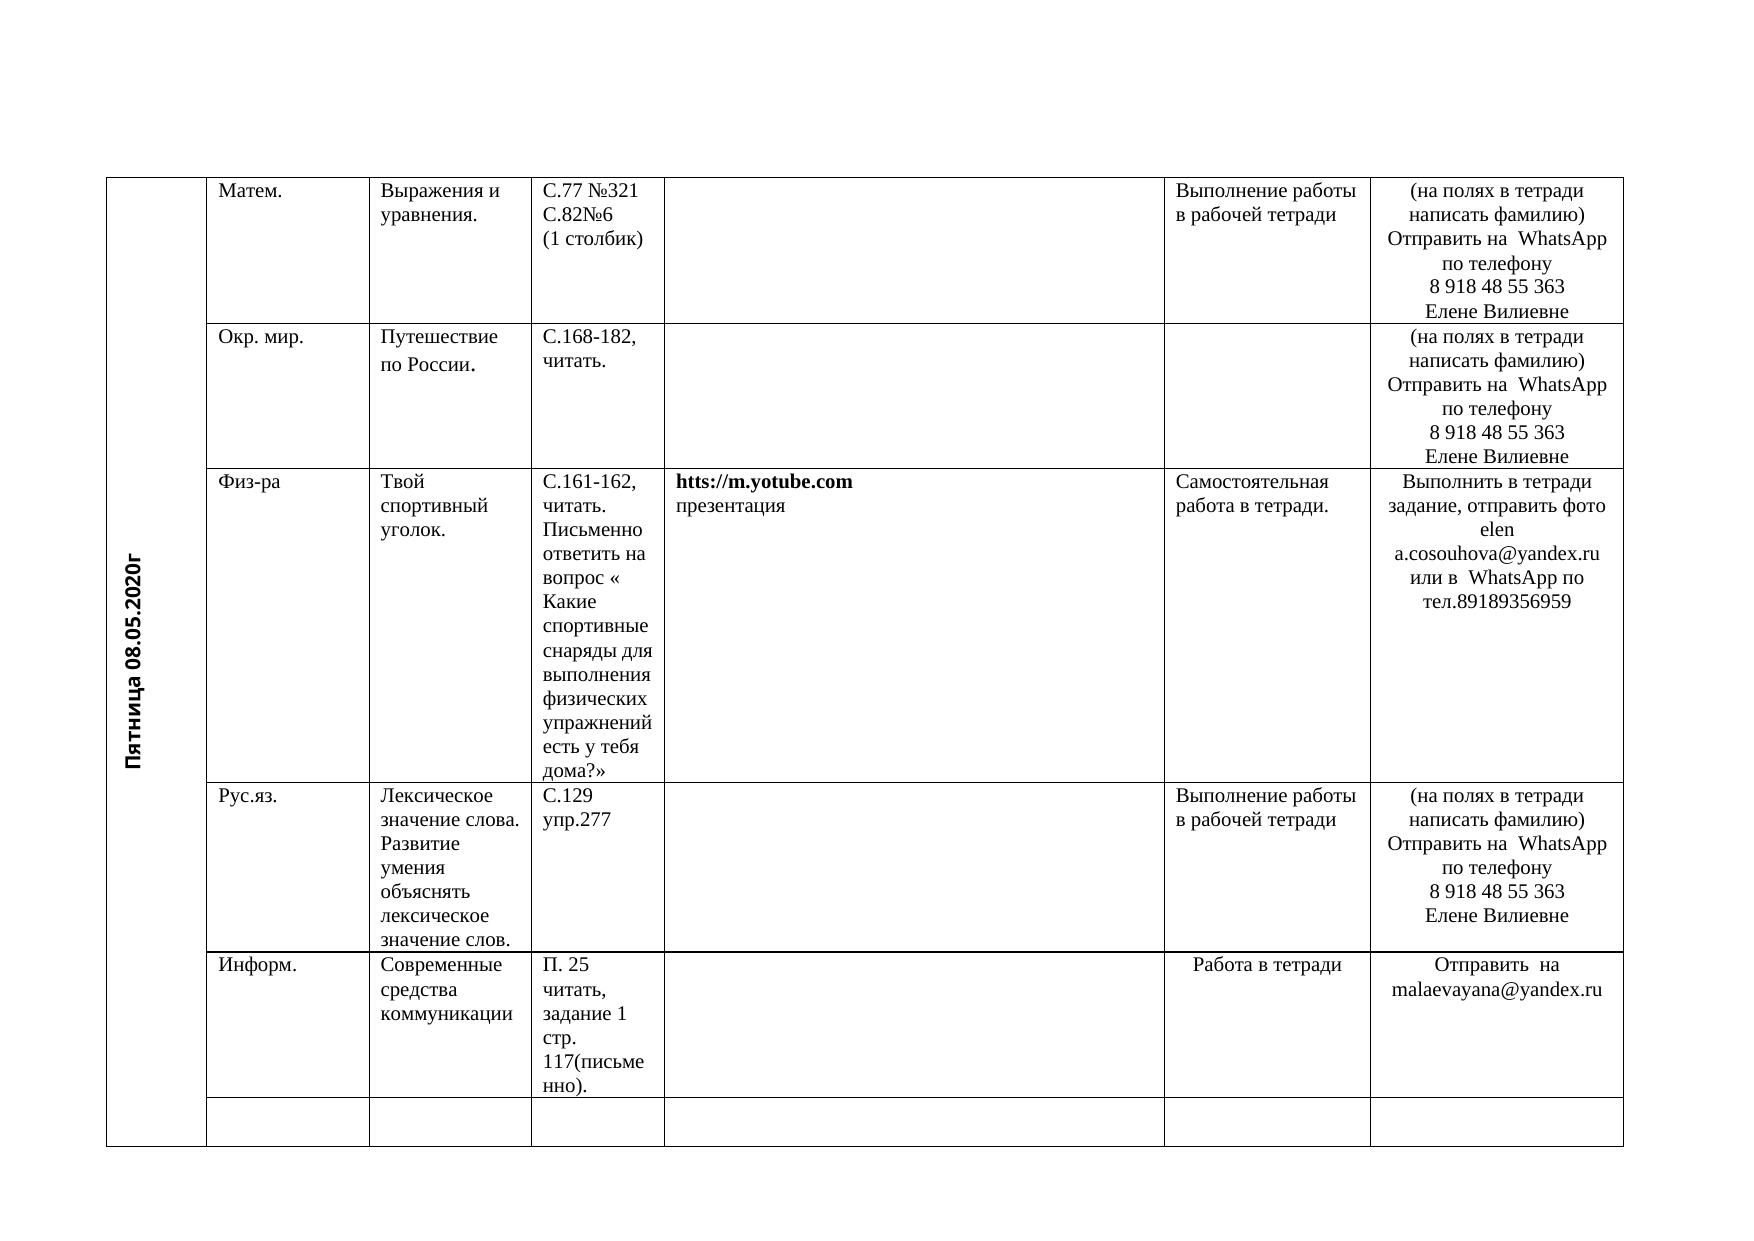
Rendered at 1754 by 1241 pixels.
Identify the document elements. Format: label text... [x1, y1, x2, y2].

table_cell [665, 178, 1164, 323]
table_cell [1371, 178, 1623, 323]
table_cell [1165, 1098, 1370, 1146]
table_cell С.168-182, читать. [532, 324, 664, 468]
table_cell Окр. мир. [207, 324, 369, 468]
table_cell Рус.яз. [207, 783, 369, 951]
table_cell Выражения и уравнения. [370, 178, 531, 323]
table_cell Лексическое значение слова. Развитие умения объяснять лексическое значение слов. [370, 783, 531, 951]
table_cell Выполнить в тетради задание, отправить фото elena.cosouhova@yandex.ru или в WhatsApp по тел.89189356959 [1371, 469, 1623, 782]
table_cell [1165, 324, 1370, 468]
table_cell Самостоятельная работа в тетради. [1165, 469, 1370, 782]
table_cell [370, 1098, 531, 1146]
table_cell [1371, 1098, 1623, 1146]
table_cell Матем. [207, 178, 369, 323]
table_cell Путешествие по России. [370, 324, 531, 468]
table_cell П. 25 читать, задание 1 стр. 117(письменно). [532, 953, 664, 1097]
table_cell Выполнение работы в рабочей тетради [1165, 783, 1370, 951]
table_cell С.77 №321 С.82№6 (1 столбик) [532, 178, 664, 323]
table_cell С.129 упр.277 [532, 783, 664, 951]
table_cell Отправить на malaevayana@yandex.ru [1371, 953, 1623, 1097]
table_cell (на полях в тетради написать фамилию) Отправить на WhatsApp по телефону 8 918 48 55 363 Елене Вилиевне [1371, 324, 1623, 468]
table_cell Твой спортивный уголок. [370, 469, 531, 782]
table_cell С.161-162, читать. Письменно ответить на вопрос « Какие спортивные снаряды для выполнения физических упражнений есть у тебя дома?» [532, 469, 664, 782]
table_cell [665, 953, 1164, 1097]
table_cell [532, 1098, 664, 1146]
table_cell Информ. [207, 953, 369, 1097]
table_cell Физ-ра [207, 469, 369, 782]
table_cell htts://m.yotube.com презентация [665, 469, 1164, 782]
table_cell [207, 1098, 369, 1146]
table_cell Пятница 08.05.2020г [107, 178, 206, 1146]
table_cell Работа в тетради [1165, 953, 1370, 1097]
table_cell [1165, 178, 1370, 323]
table_cell Современные средства коммуникации [370, 953, 531, 1097]
table_cell [665, 1098, 1164, 1146]
table_cell [665, 783, 1164, 951]
table_cell [665, 324, 1164, 468]
table_cell (на полях в тетради написать фамилию) Отправить на WhatsApp по телефону 8 918 48 55 363 Елене Вилиевне [1371, 783, 1623, 951]
